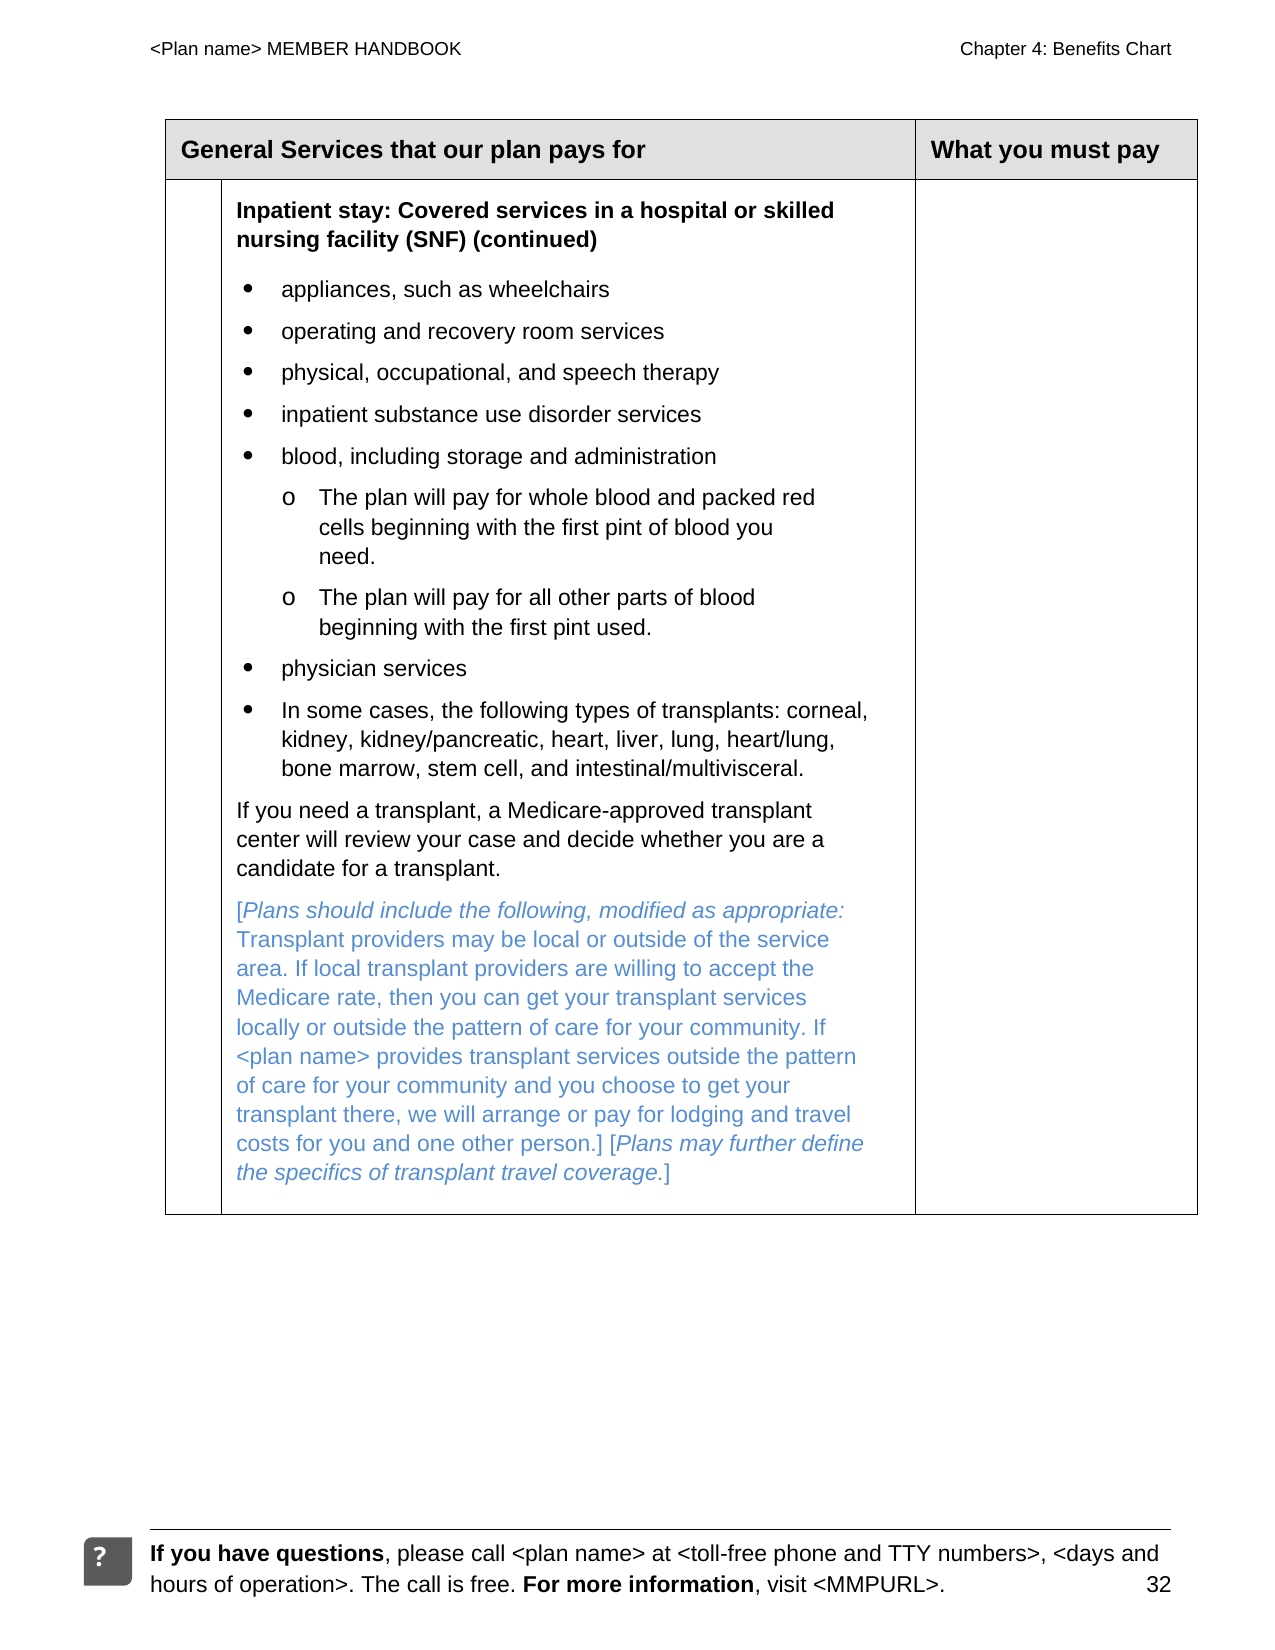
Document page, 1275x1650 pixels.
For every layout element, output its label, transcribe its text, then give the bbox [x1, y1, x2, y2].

table_cell [916, 180, 1197, 1214]
table_header General Services that our plan pays for [166, 120, 915, 179]
table_cell Inpatient stay: Covered services in a hospital or skilled nursing facility (SNF) (continued) appliances, such as wheelchairs operating and recovery room services physical, occupational, and speech therapy inpatient substance use disorder services blood, including storage and administration The plan will pay for whole blood and packed red cells beginning with the first pint of blood you need. The plan will pay for all other parts of blood beginning with the first pint used. physician services In some cases, the following types of transplants: corneal, kidney, kidney/pancreatic, heart, liver, lung, heart/lung, bone marrow, stem cell, and intestinal/multivisceral. If you need a transplant, a Medicare-approved transplant center will review your case and decide whether you are a candidate for a transplant. [Plans should include the following, modified as appropriate: Transplant providers may be local or outside of the service area. If local transplant providers are willing to accept the Medicare rate, then you can get your transplant services locally or outside the pattern of care for your community. If <plan name> provides transplant services outside the pattern of care for your community and you choose to get your transplant there, we will arrange or pay for lodging and travel costs for you and one other person.] [Plans may further define the specifics of transplant travel coverage.] [222, 180, 915, 1214]
table_header What you must pay [916, 120, 1197, 179]
table_cell [166, 180, 221, 1214]
